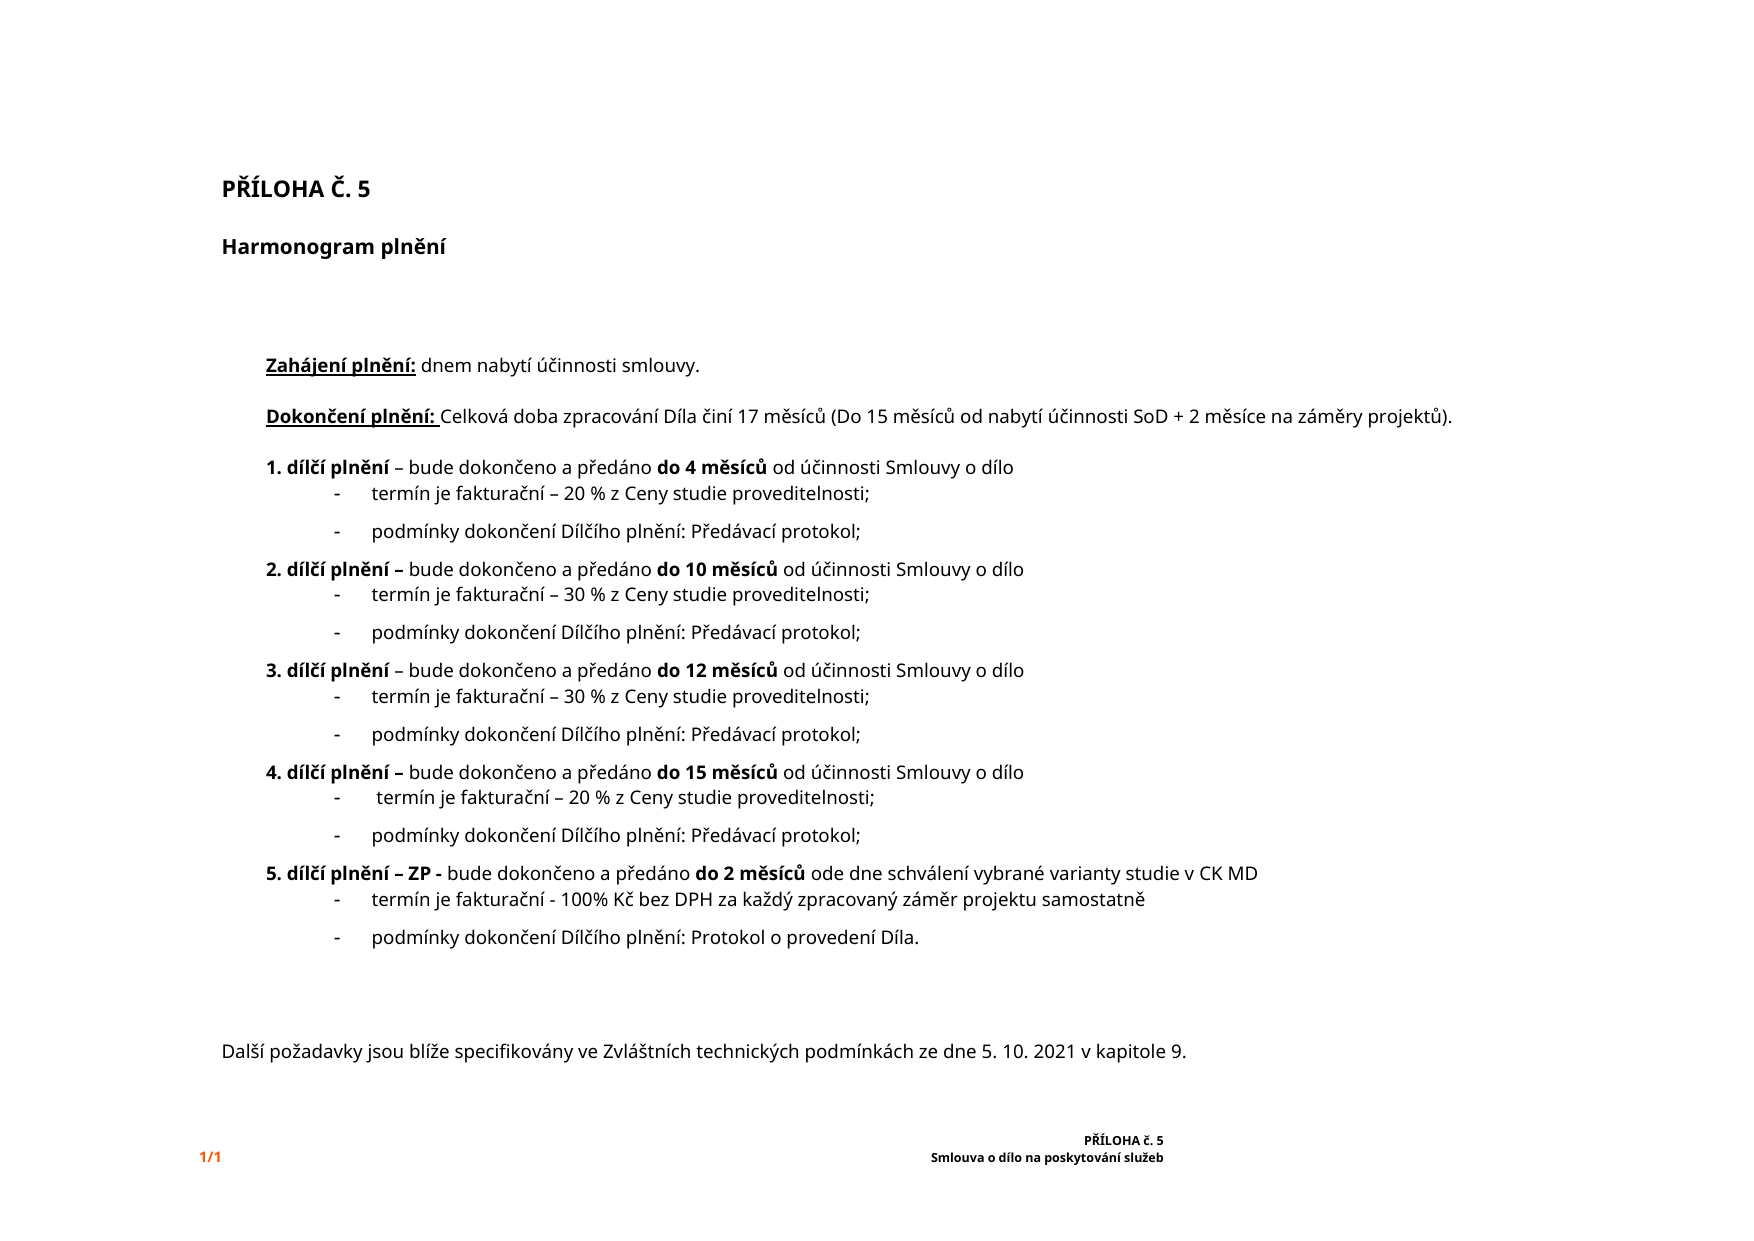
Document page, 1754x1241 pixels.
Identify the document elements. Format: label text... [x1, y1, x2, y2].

text Dokončení plnění: Celková doba zpracování Díla činí 17 měsíců (Do 15 měsíců od nabytí účinnosti SoD + 2 měsíce na záměry projektů). [266, 403, 1645, 429]
text 1. dílčí plnění – bude dokončeno a předáno do 4 měsíců od účinnosti Smlouvy o dílo [266, 454, 1645, 480]
text 4. dílčí plnění – bude dokončeno a předáno do 15 měsíců od účinnosti Smlouvy o dílo [266, 759, 1645, 785]
list termín je fakturační – 20 % z Ceny studie proveditelnosti; [334, 785, 1645, 810]
list podmínky dokončení Dílčího plnění: Předávací protokol; [334, 823, 1645, 848]
list termín je fakturační - 100% Kč bez DPH za každý zpracovaný záměr projektu samostatně [334, 886, 1645, 912]
list termín je fakturační – 30 % z Ceny studie proveditelnosti; [334, 683, 1645, 709]
list termín je fakturační – 30 % z Ceny studie proveditelnosti; [334, 582, 1645, 607]
list podmínky dokončení Dílčího plnění: Předávací protokol; [334, 721, 1645, 747]
list termín je fakturační – 20 % z Ceny studie proveditelnosti; [334, 480, 1645, 506]
text 2. dílčí plnění – bude dokončeno a předáno do 10 měsíců od účinnosti Smlouvy o dílo [266, 556, 1645, 582]
text Příloha č. 5 [221, 173, 1645, 204]
list podmínky dokončení Dílčího plnění: Předávací protokol; [334, 518, 1645, 543]
text Harmonogram plnění [221, 232, 1645, 261]
text Další požadavky jsou blíže specifikovány ve Zvláštních technických podmínkách ze dne 5. 10. 2021 v kapitole 9. [221, 1039, 1645, 1064]
text 5. dílčí plnění – ZP - bude dokončeno a předáno do 2 měsíců ode dne schválení vybrané varianty studie v CK MD [266, 861, 1645, 886]
list podmínky dokončení Dílčího plnění: Předávací protokol; [334, 619, 1645, 645]
text Zahájení plnění: dnem nabytí účinnosti smlouvy. [266, 352, 1645, 378]
list podmínky dokončení Dílčího plnění: Protokol o provedení Díla. [334, 924, 1645, 950]
text 3. dílčí plnění – bude dokončeno a předáno do 12 měsíců od účinnosti Smlouvy o dílo [266, 658, 1645, 683]
